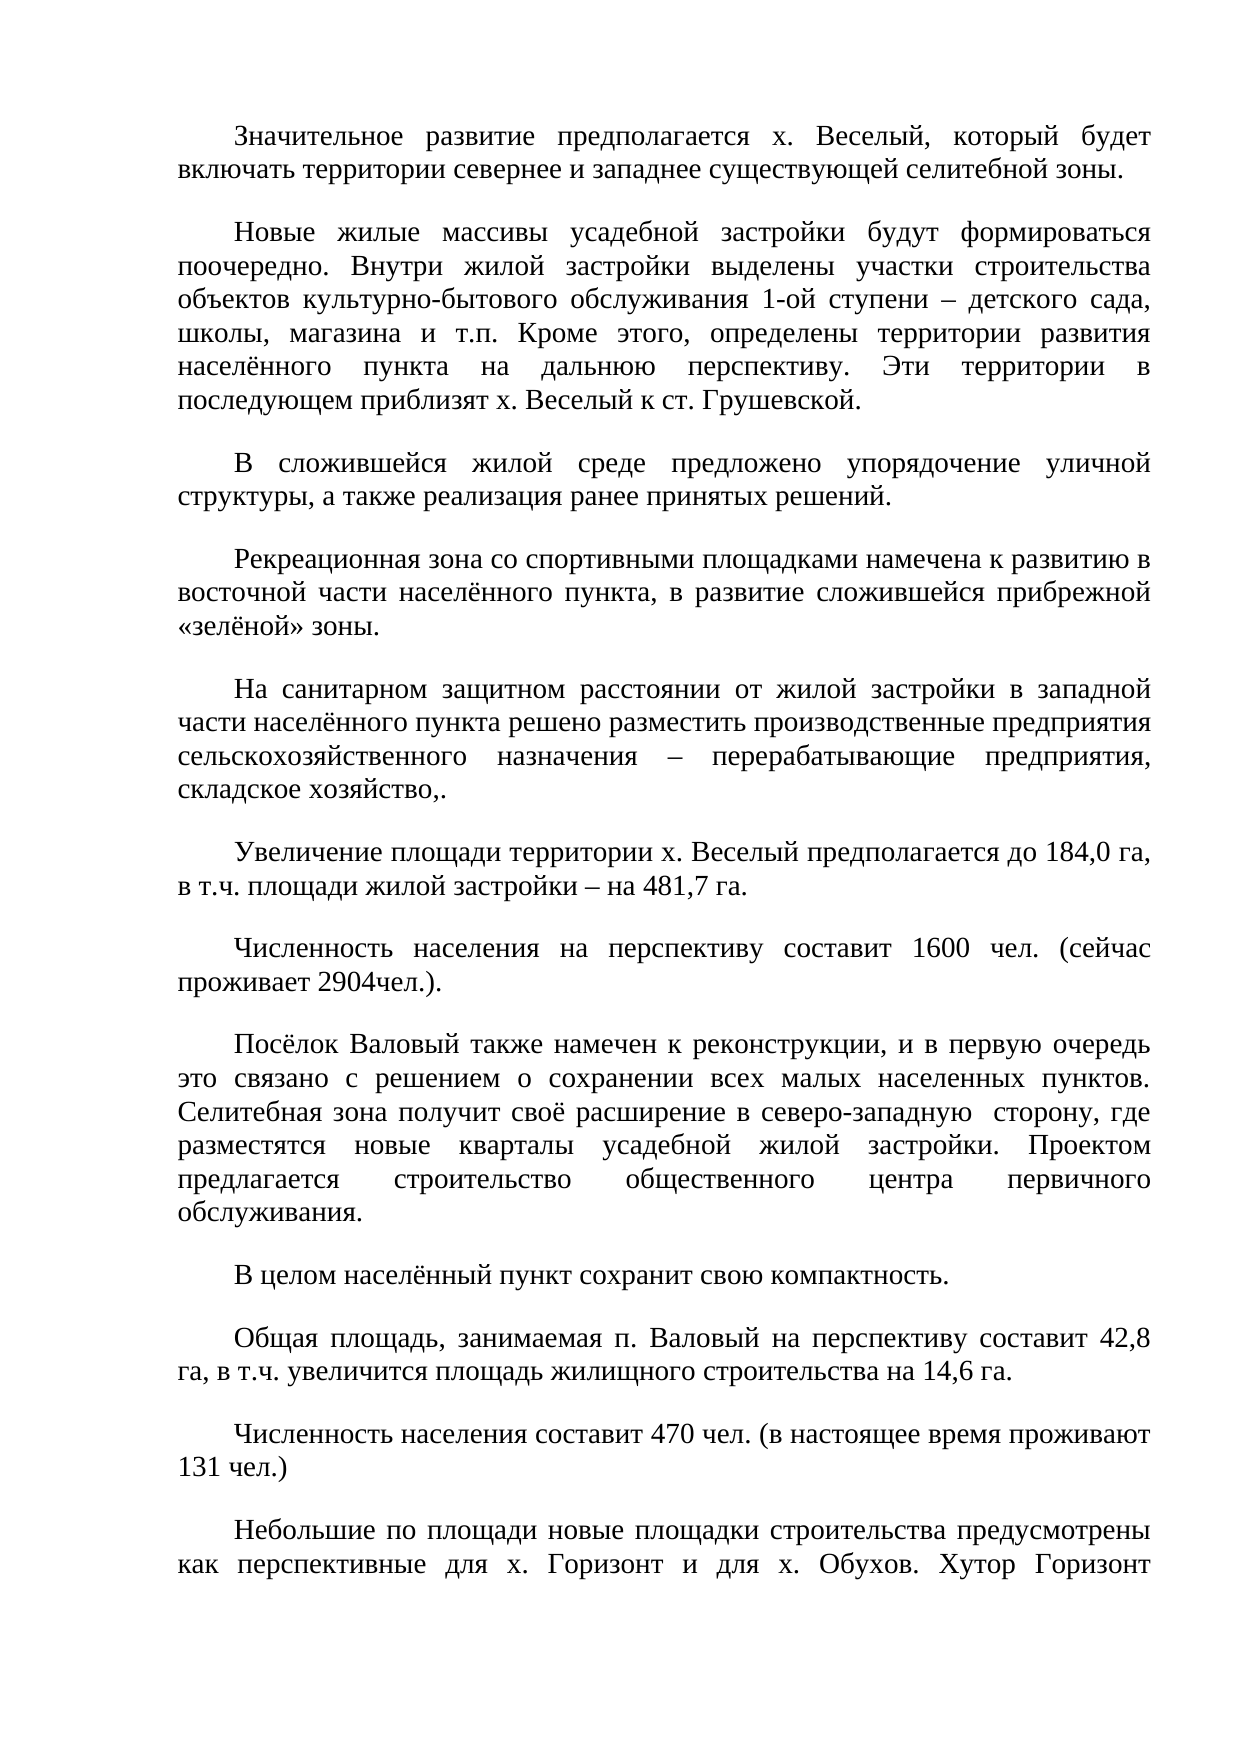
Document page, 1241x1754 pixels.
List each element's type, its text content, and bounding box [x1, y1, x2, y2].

text Общая площадь, занимаемая п. Валовый на перспективу составит 42,8 га, в т.ч. увеличится площадь жилищного строительства на 14,6 га. [177, 1320, 1152, 1387]
text Рекреационная зона со спортивными площадками намечена к развитию в восточной части населённого пункта, в развитие сложившейся прибрежной «зелёной» зоны. [177, 541, 1152, 642]
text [177, 1512, 1152, 1579]
text Значительное развитие предполагается х. Веселый, который будет включать территории севернее и западнее существующей селитебной зоны. [177, 118, 1152, 185]
text В сложившейся жилой среде предложено упорядочение уличной структуры, а также реализация ранее принятых решений. [177, 445, 1152, 512]
text Посёлок Валовый также намечен к реконструкции, и в первую очередь это связано с решением о сохранении всех малых населенных пунктов. Селитебная зона получит своё расширение в северо-западную сторону, где разместятся новые кварталы усадебной жилой застройки. Проектом предлагается строительство общественного центра первичного обслуживания. [177, 1027, 1152, 1228]
text Увеличение площади территории х. Веселый предполагается до 184,0 га, в т.ч. площади жилой застройки – на 481,7 га. [177, 834, 1152, 901]
text Численность населения составит 470 чел. (в настоящее время проживают 131 чел.) [177, 1416, 1152, 1483]
text На санитарном защитном расстоянии от жилой застройки в западной части населённого пункта решено разместить производственные предприятия сельскохозяйственного назначения – перерабатывающие предприятия, складское хозяйство,. [177, 671, 1152, 805]
text В целом населённый пункт сохранит свою компактность. [177, 1257, 1152, 1291]
text Новые жилые массивы усадебной застройки будут формироваться поочередно. Внутри жилой застройки выделены участки строительства объектов культурно-бытового обслуживания 1-ой ступени – детского сада, школы, магазина и т.п. Кроме этого, определены территории развития населённого пункта на дальнюю перспективу. Эти территории в последующем приблизят х. Веселый к ст. Грушевской. [177, 214, 1152, 416]
text Численность населения на перспективу составит 1600 чел. (сейчас проживает 2904чел.). [177, 930, 1152, 997]
